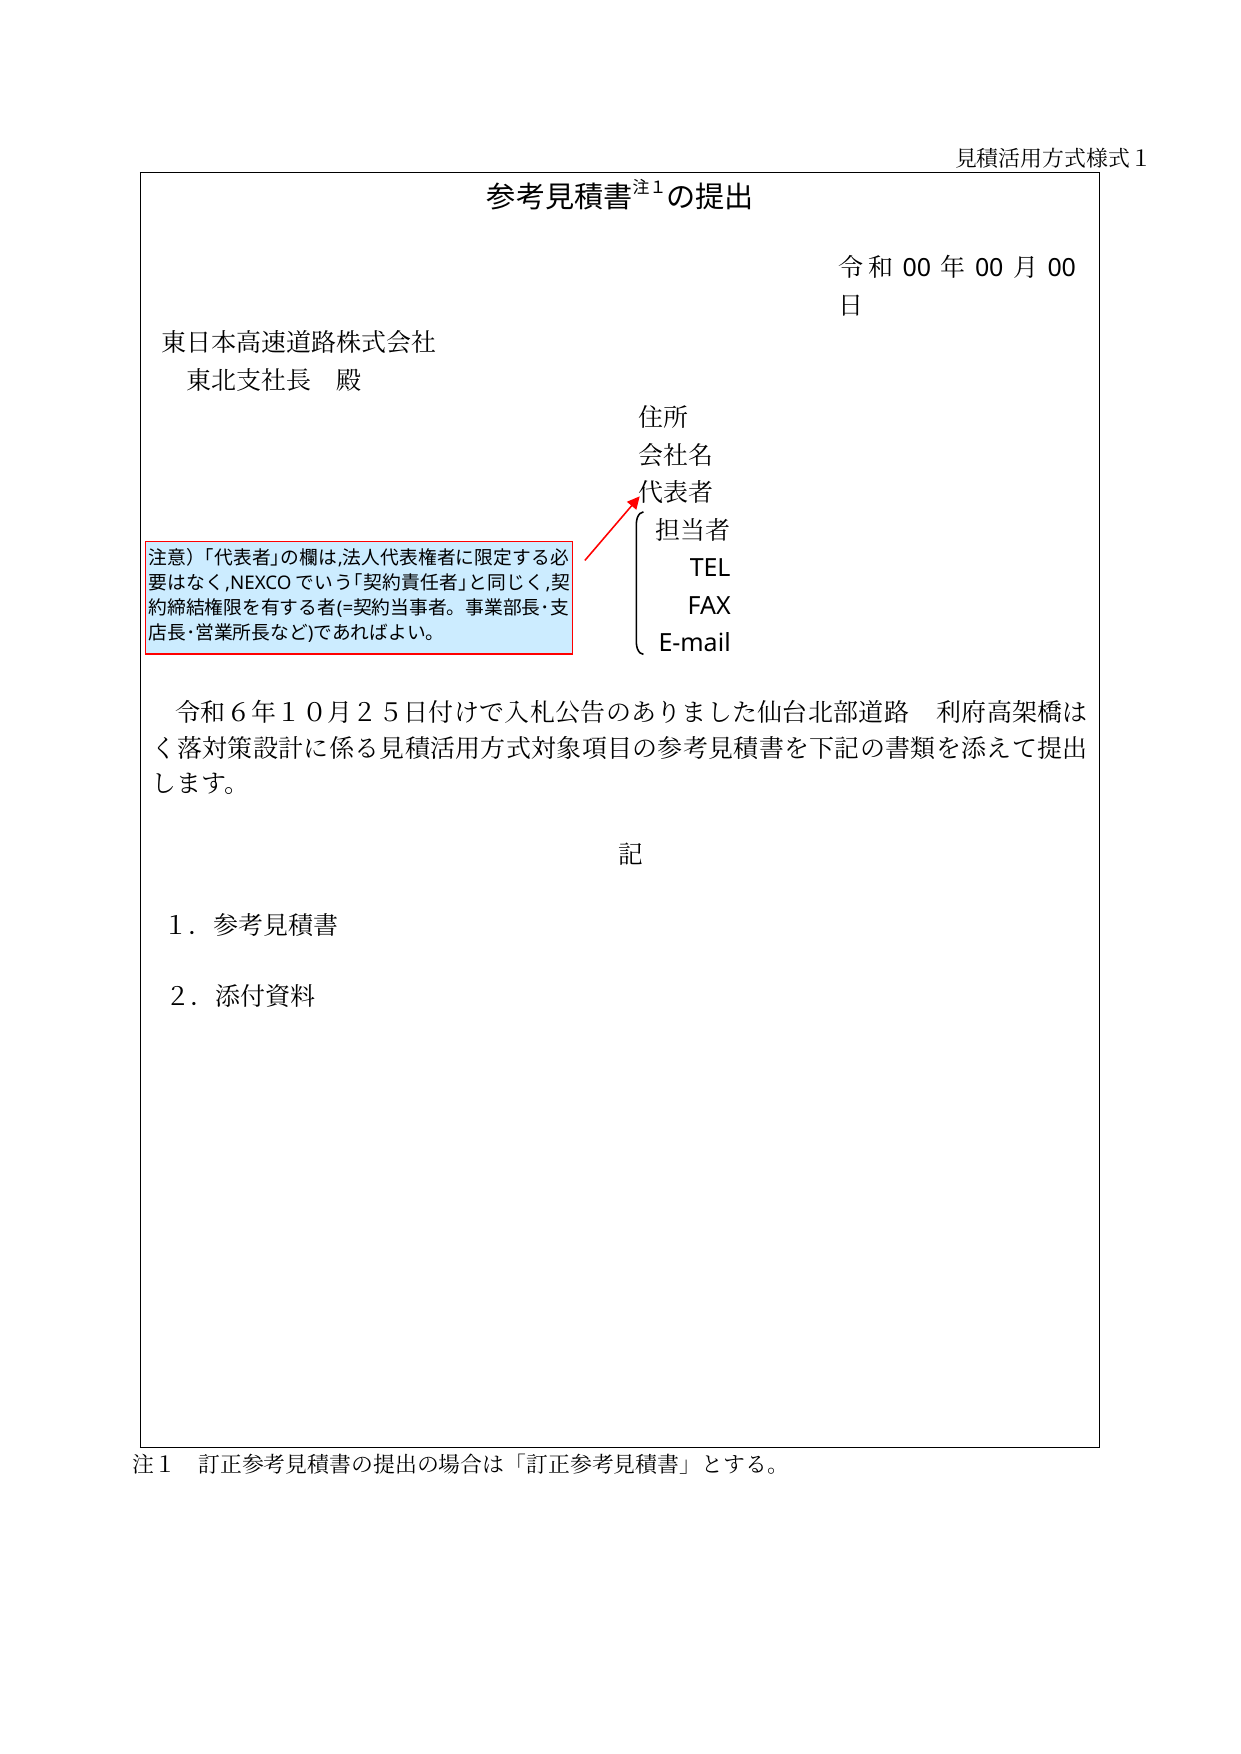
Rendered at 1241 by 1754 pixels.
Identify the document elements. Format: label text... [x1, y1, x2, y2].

table_header 参考見積書注１の提出 令和６年１０月２５日付けで入札公告のありました仙台北部道路 利府高架橋はく落対策設計に係る見積活用方式対象項目の参考見積書を下記の書類を添えて提出します。 記 １．参考見積書 ２．添付資料 [141, 173, 1099, 1447]
text 見積活用方式様式１ [89, 141, 1152, 172]
text 注１ 訂正参考見積書の提出の場合は「訂正参考見積書」とする。 [89, 1448, 1152, 1479]
